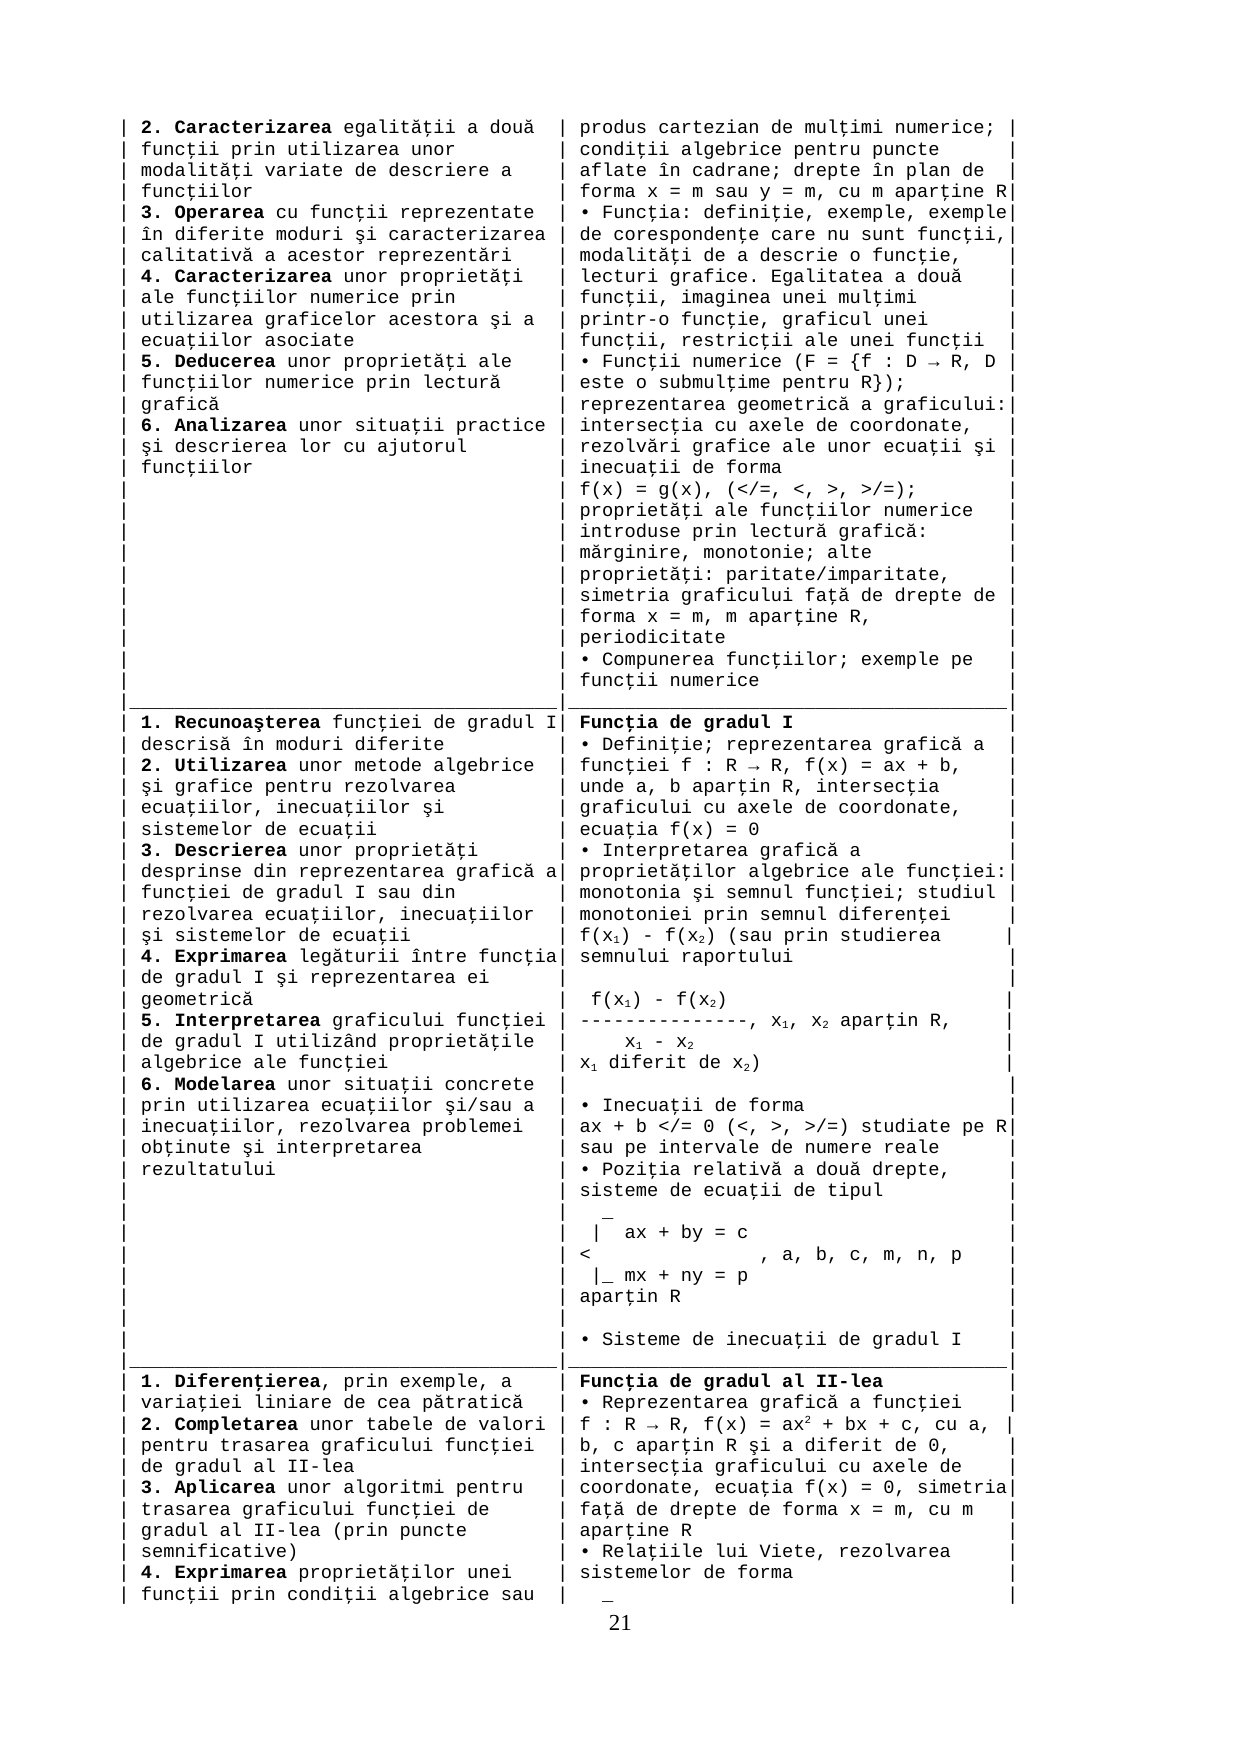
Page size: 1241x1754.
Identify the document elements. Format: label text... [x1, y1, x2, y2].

text | şi descrierea lor cu ajutorul | rezolvări grafice ale unor ecuaţii şi | [118, 437, 1122, 458]
text | 3. Aplicarea unor algoritmi pentru | coordonate, ecuaţia f(x) = 0, simetria| [118, 1478, 1122, 1499]
text | 1. Diferenţierea, prin exemple, a | Funcţia de gradul al II-lea | [118, 1372, 1122, 1393]
text | 3. Descrierea unor proprietăţi | • Interpretarea grafică a | [118, 841, 1122, 862]
text | 4. Exprimarea proprietăţilor unei | sistemelor de forma | [118, 1563, 1122, 1584]
text | | | ax + by = c | [118, 1223, 1122, 1244]
text | şi grafice pentru rezolvarea | unde a, b aparţin R, intersecţia | [118, 777, 1122, 798]
text | descrisă în moduri diferite | • Definiţie; reprezentarea grafică a | [118, 734, 1122, 756]
text | | |_ mx + ny = p | [118, 1266, 1122, 1287]
text | ecuaţiilor asociate | funcţii, restricţii ale unei funcţii | [118, 331, 1122, 352]
text | funcţii prin condiţii algebrice sau | _ | [118, 1584, 1122, 1606]
text | rezolvarea ecuaţiilor, inecuaţiilor | monotoniei prin semnul diferenţei | [118, 904, 1122, 926]
text | | proprietăţi ale funcţiilor numerice | [118, 501, 1122, 522]
text | | proprietăţi: paritate/imparitate, | [118, 564, 1122, 586]
text | | forma x = m, m aparţine R, | [118, 607, 1122, 628]
text | 4. Caracterizarea unor proprietăţi | lecturi grafice. Egalitatea a două | [118, 267, 1122, 288]
text | inecuaţiilor, rezolvarea problemei | ax + b </= 0 (<, >, >/=) studiate pe R| [118, 1117, 1122, 1138]
text | | mărginire, monotonie; alte | [118, 543, 1122, 564]
text | | introduse prin lectură grafică: | [118, 522, 1122, 543]
text | semnificative) | • Relaţiile lui Viete, rezolvarea | [118, 1542, 1122, 1563]
text | funcţiilor | forma x = m sau y = m, cu m aparţine R| [118, 182, 1122, 203]
text | funcţiei de gradul I sau din | monotonia şi semnul funcţiei; studiul | [118, 883, 1122, 904]
text | de gradul I şi reprezentarea ei | | [118, 968, 1122, 989]
text | | < , a, b, c, m, n, p | [118, 1244, 1122, 1266]
text | trasarea graficului funcţiei de | faţă de drepte de forma x = m, cu m | [118, 1499, 1122, 1521]
text | obţinute şi interpretarea | sau pe intervale de numere reale | [118, 1138, 1122, 1159]
text | funcţii prin utilizarea unor | condiţii algebrice pentru puncte | [118, 139, 1122, 161]
text | funcţiilor numerice prin lectură | este o submulţime pentru R}); | [118, 373, 1122, 394]
text | ale funcţiilor numerice prin | funcţii, imaginea unei mulţimi | [118, 288, 1122, 309]
text | utilizarea graficelor acestora şi a | printr-o funcţie, graficul unei | [118, 309, 1122, 331]
text | pentru trasarea graficului funcţiei | b, c aparţin R şi a diferit de 0, | [118, 1436, 1122, 1457]
text | modalităţi variate de descriere a | aflate în cadrane; drepte în plan de | [118, 161, 1122, 182]
text | şi sistemelor de ecuaţii | f(x1) - f(x2) (sau prin studierea | [118, 926, 1122, 947]
text |______________________________________|_______________________________________| [118, 692, 1122, 713]
text | gradul al II-lea (prin puncte | aparţine R | [118, 1521, 1122, 1542]
text | desprinse din reprezentarea grafică a| proprietăţilor algebrice ale funcţiei:| [118, 862, 1122, 883]
text | în diferite moduri şi caracterizarea | de corespondenţe care nu sunt funcţii,| [118, 224, 1122, 246]
text | de gradul al II-lea | intersecţia graficului cu axele de | [118, 1457, 1122, 1478]
text | | funcţii numerice | [118, 671, 1122, 692]
text | geometrică | f(x1) - f(x2) | [118, 989, 1122, 1011]
text | 6. Analizarea unor situaţii practice | intersecţia cu axele de coordonate, | [118, 416, 1122, 437]
text | | | [118, 1308, 1122, 1329]
text | 2. Utilizarea unor metode algebrice | funcţiei f : R → R, f(x) = ax + b, | [118, 756, 1122, 777]
text |______________________________________|_______________________________________| [118, 1351, 1122, 1372]
text | | • Sisteme de inecuaţii de gradul I | [118, 1329, 1122, 1351]
text | funcţiilor | inecuaţii de forma | [118, 458, 1122, 479]
text | 1. Recunoaşterea funcţiei de gradul I| Funcţia de gradul I | [118, 713, 1122, 734]
text | | aparţin R | [118, 1287, 1122, 1308]
text | algebrice ale funcţiei | x1 diferit de x2) | [118, 1053, 1122, 1074]
text | calitativă a acestor reprezentări | modalităţi de a descrie o funcţie, | [118, 246, 1122, 267]
text | | sisteme de ecuaţii de tipul | [118, 1181, 1122, 1202]
text | variaţiei liniare de cea pătratică | • Reprezentarea grafică a funcţiei | [118, 1393, 1122, 1414]
text | 3. Operarea cu funcţii reprezentate | • Funcţia: definiţie, exemple, exemple| [118, 203, 1122, 224]
text | 4. Exprimarea legăturii între funcţia| semnului raportului | [118, 947, 1122, 968]
text | | • Compunerea funcţiilor; exemple pe | [118, 649, 1122, 671]
text | | periodicitate | [118, 628, 1122, 649]
text | 5. Interpretarea graficului funcţiei | ---------------, x1, x2 aparţin R, | [118, 1011, 1122, 1032]
text | prin utilizarea ecuaţiilor şi/sau a | • Inecuaţii de forma | [118, 1096, 1122, 1117]
text | sistemelor de ecuaţii | ecuaţia f(x) = 0 | [118, 819, 1122, 841]
text | 2. Caracterizarea egalităţii a două | produs cartezian de mulţimi numerice; | [118, 118, 1122, 139]
text | | _ | [118, 1202, 1122, 1223]
text | | f(x) = g(x), (</=, <, >, >/=); | [118, 479, 1122, 501]
text | 2. Completarea unor tabele de valori | f : R → R, f(x) = ax2 + bx + c, cu a, | [118, 1414, 1122, 1436]
text | de gradul I utilizând proprietăţile | x1 - x2 | [118, 1032, 1122, 1053]
text | grafică | reprezentarea geometrică a graficului:| [118, 394, 1122, 416]
text | rezultatului | • Poziţia relativă a două drepte, | [118, 1159, 1122, 1181]
text | | simetria graficului faţă de drepte de | [118, 586, 1122, 607]
text | ecuaţiilor, inecuaţiilor şi | graficului cu axele de coordonate, | [118, 798, 1122, 819]
text | 6. Modelarea unor situaţii concrete | | [118, 1074, 1122, 1096]
text | 5. Deducerea unor proprietăţi ale | • Funcţii numerice (F = {f : D → R, D | [118, 352, 1122, 373]
